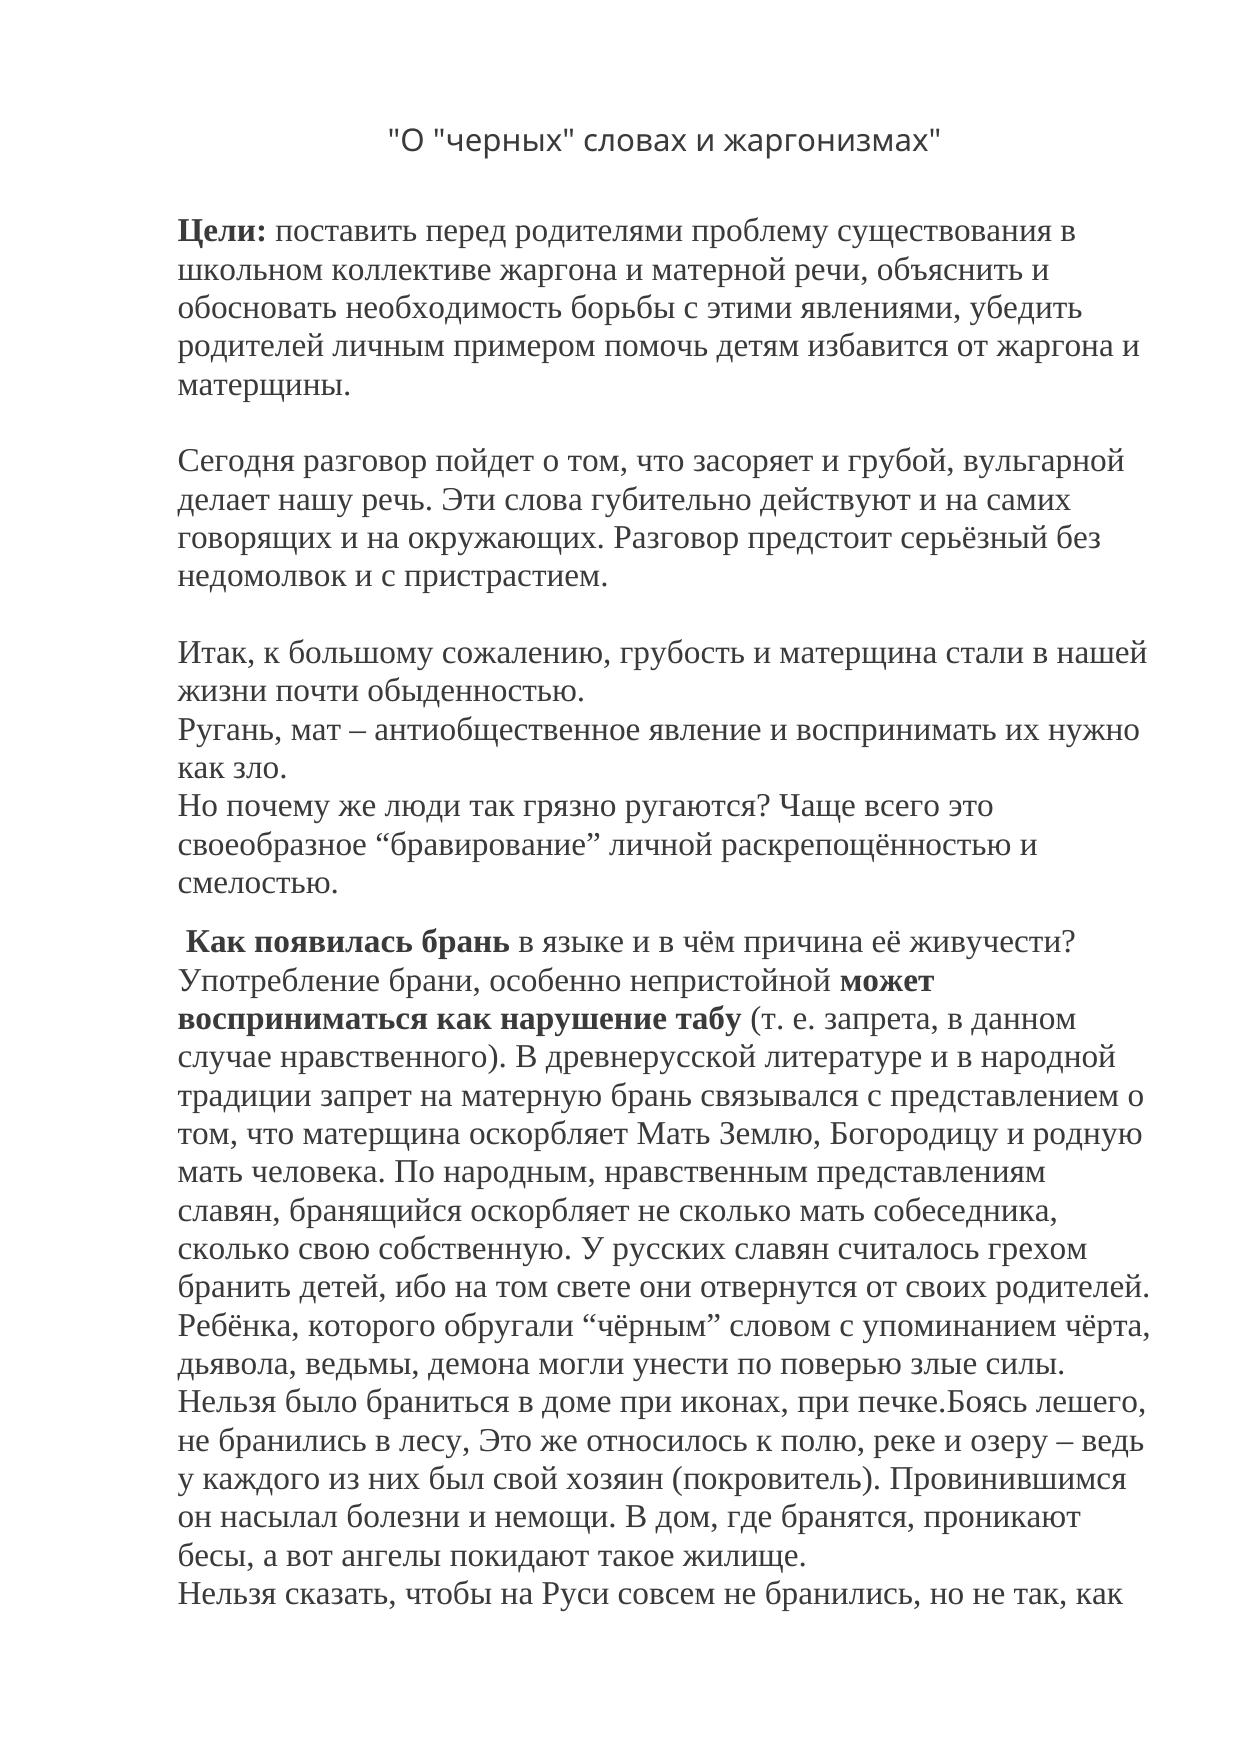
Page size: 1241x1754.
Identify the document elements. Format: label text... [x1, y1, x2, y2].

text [177, 921, 1152, 1611]
text "О "черных" словах и жаргонизмах" [177, 118, 1152, 161]
text Цели: поставить перед родителями проблему существования в школьном коллективе жаргона и матерной речи, объяснить и обосновать необходимость борьбы с этими явлениями, убедить родителей личным примером помочь детям избавится от жаргона и матерщины. Сегодня разговор пойдет о том, что засоряет и грубой, вульгарной делает нашу речь. Эти слова губительно действуют и на самих говорящих и на окружающих. Разговор предстоит серьёзный без недомолвок и с пристрастием. Итак, к большому сожалению, грубость и матерщина стали в нашей жизни почти обыденностью. Ругань, мат – антиобщественное явление и воспринимать их нужно как зло. Но почему же люди так грязно ругаются? Чаще всего это своеобразное “бравирование” личной раскрепощённостью и смелостью. [177, 182, 1152, 901]
